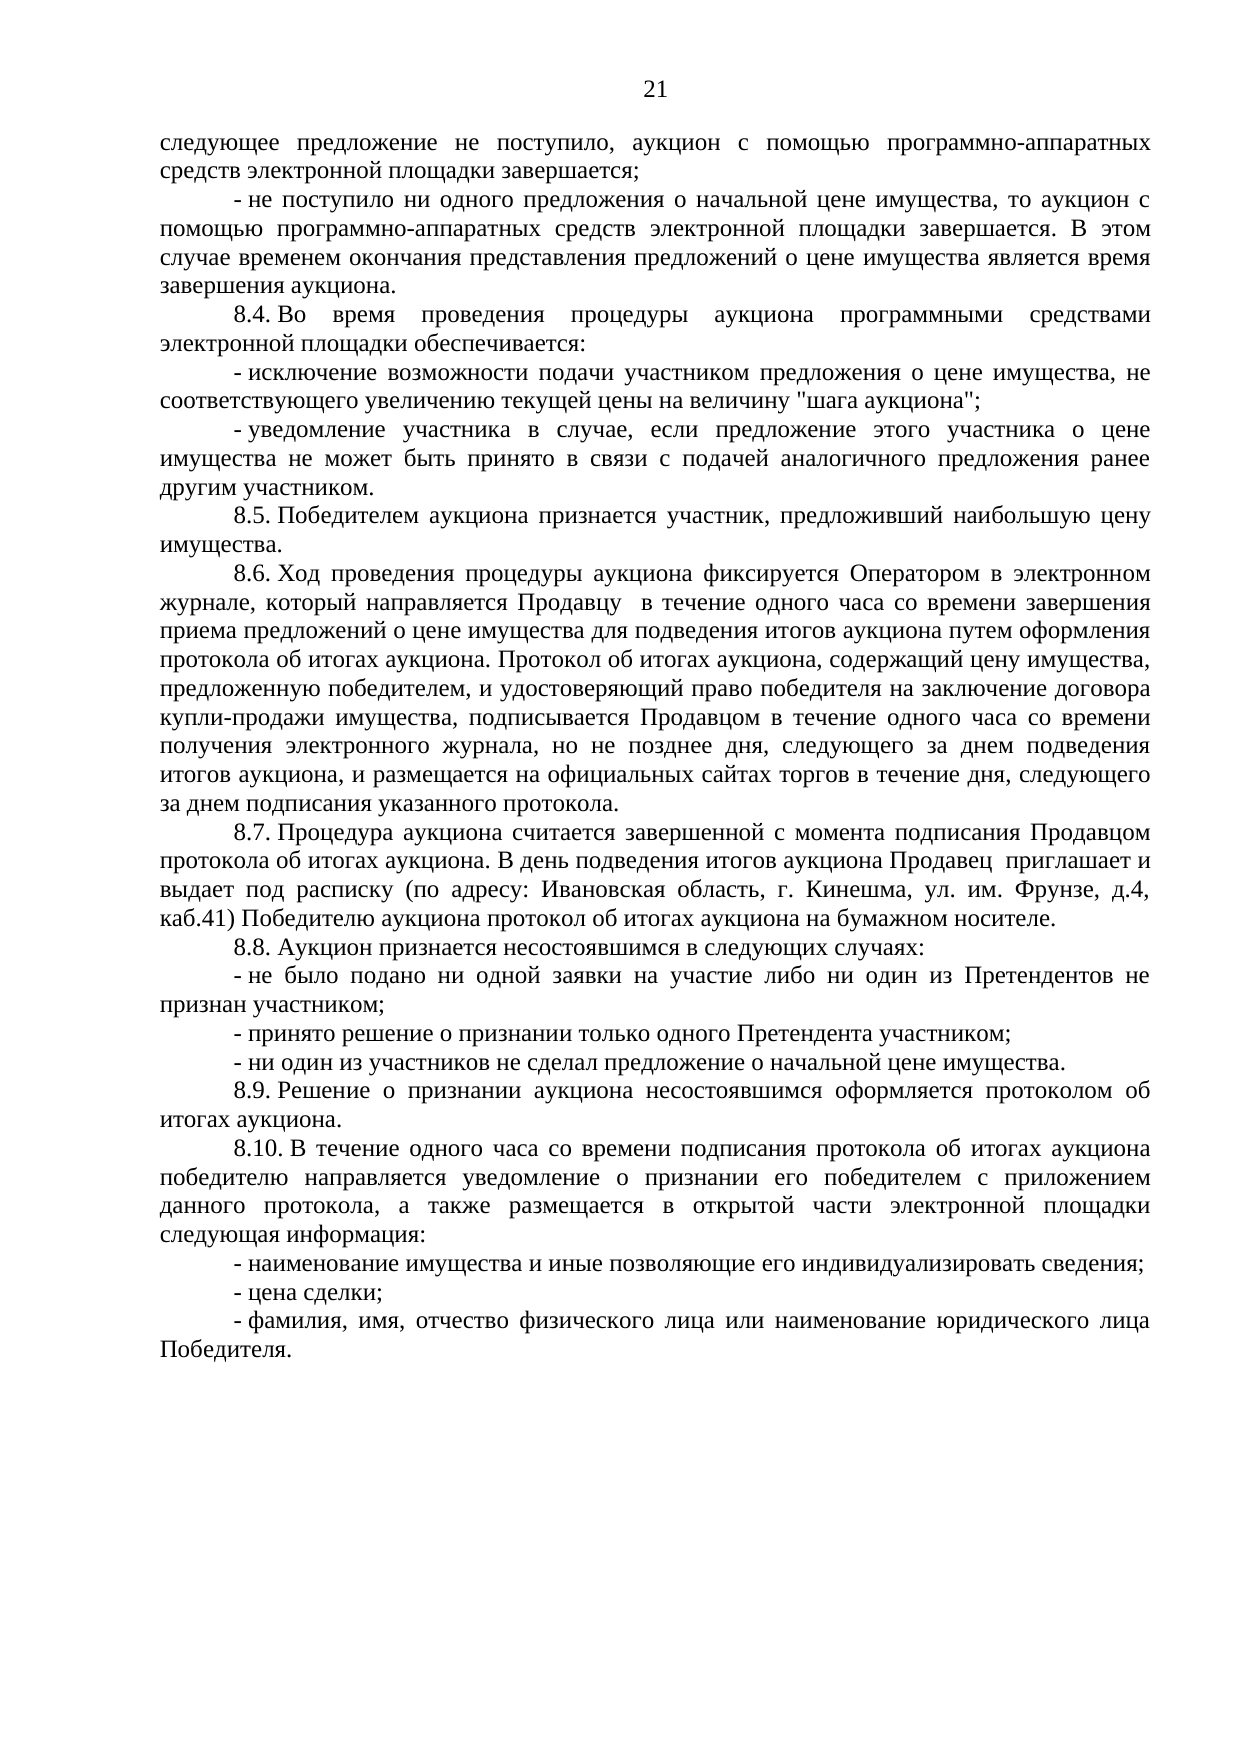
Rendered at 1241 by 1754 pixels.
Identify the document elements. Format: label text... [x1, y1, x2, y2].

text 8.6. Ход проведения процедуры аукциона фиксируется Оператором в электронном журнале, который направляется Продавцу в течение одного часа со времени завершения приема предложений о цене имущества для подведения итогов аукциона путем оформления протокола об итогах аукциона. Протокол об итогах аукциона, содержащий цену имущества, предложенную победителем, и удостоверяющий право победителя на заключение договора купли-продажи имущества, подписывается Продавцом в течение одного часа со времени получения электронного журнала, но не позднее дня, следующего за днем подведения итогов аукциона, и размещается на официальных сайтах торгов в течение дня, следующего за днем подписания указанного протокола. [159, 558, 1152, 817]
text - ни один из участников не сделал предложение о начальной цене имущества. [159, 1047, 1152, 1075]
text 8.4. Во время проведения процедуры аукциона программными средствами электронной площадки обеспечивается: [159, 299, 1152, 357]
text - не было подано ни одной заявки на участие либо ни один из Претендентов не признан участником; [159, 960, 1152, 1018]
text 8.10. В течение одного часа со времени подписания протокола об итогах аукциона победителю направляется уведомление о признании его победителем с приложением данного протокола, а также размещается в открытой части электронной площадки следующая информация: [159, 1133, 1152, 1248]
text - наименование имущества и иные позволяющие его индивидуализировать сведения; [159, 1248, 1152, 1277]
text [159, 127, 1152, 184]
text - принято решение о признании только одного Претендента участником; [159, 1018, 1152, 1047]
text 8.8. Аукцион признается несостоявшимся в следующих случаях: [159, 932, 1152, 960]
text - исключение возможности подачи участником предложения о цене имущества, не соответствующего увеличению текущей цены на величину "шага аукциона"; [159, 357, 1152, 414]
text - не поступило ни одного предложения о начальной цене имущества, то аукцион с помощью программно-аппаратных средств электронной площадки завершается. В этом случае временем окончания представления предложений о цене имущества является время завершения аукциона. [159, 184, 1152, 299]
text - цена сделки; [159, 1277, 1152, 1305]
text - уведомление участника в случае, если предложение этого участника о цене имущества не может быть принято в связи с подачей аналогичного предложения ранее другим участником. [159, 414, 1152, 500]
text 8.7. Процедура аукциона считается завершенной с момента подписания Продавцом протокола об итогах аукциона. В день подведения итогов аукциона Продавец приглашает и выдает под расписку (по адресу: Ивановская область, г. Кинешма, ул. им. Фрунзе, д.4, каб.41) Победителю аукциона протокол об итогах аукциона на бумажном носителе. [159, 817, 1152, 932]
text 8.5. Победителем аукциона признается участник, предложивший наибольшую цену имущества. [159, 500, 1152, 558]
text 8.9. Решение о признании аукциона несостоявшимся оформляется протоколом об итогах аукциона. [159, 1075, 1152, 1133]
text - фамилия, имя, отчество физического лица или наименование юридического лица Победителя. [159, 1305, 1152, 1363]
